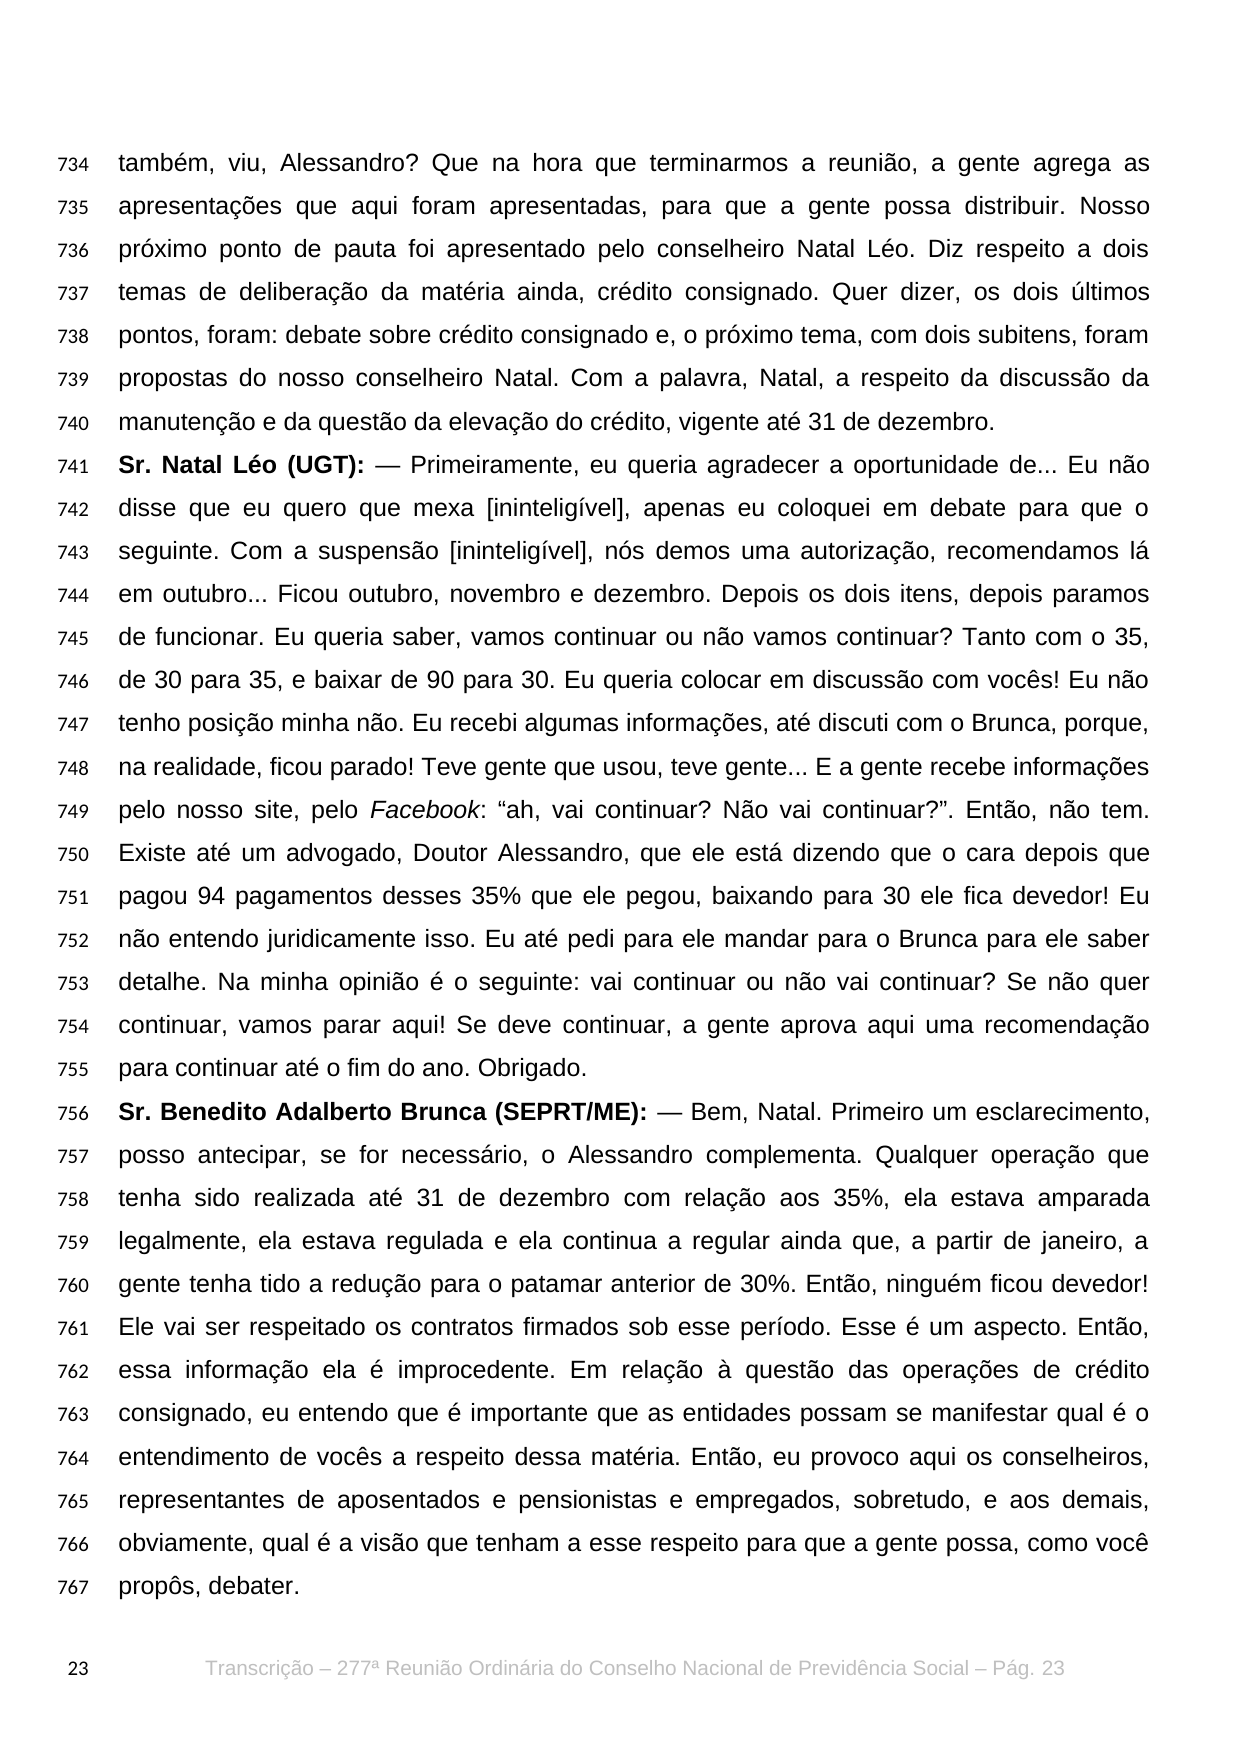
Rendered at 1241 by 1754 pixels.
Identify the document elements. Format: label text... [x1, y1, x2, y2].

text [118, 148, 1152, 435]
text Sr. Benedito Adalberto Brunca (SEPRT/ME): — Bem, Natal. Primeiro um esclarecimento, posso antecipar, se for necessário, o Alessandro complementa. Qualquer operação que tenha sido realizada até 31 de dezembro com relação aos 35%, ela estava amparada legalmente, ela estava regulada e ela continua a regular ainda que, a partir de janeiro, a gente tenha tido a redução para o patamar anterior de 30%. Então, ninguém ficou devedor! Ele vai ser respeitado os contratos firmados sob esse período. Esse é um aspecto. Então, essa informação ela é improcedente. Em relação à questão das operações de crédito consignado, eu entendo que é importante que as entidades possam se manifestar qual é o entendimento de vocês a respeito dessa matéria. Então, eu provoco aqui os conselheiros, representantes de aposentados e pensionistas e empregados, sobretudo, e aos demais, obviamente, qual é a visão que tenham a esse respeito para que a gente possa, como você propôs, debater. [118, 1096, 1152, 1599]
text Sr. Natal Léo (UGT): — Primeiramente, eu queria agradecer a oportunidade de... Eu não disse que eu quero que mexa [ininteligível], apenas eu coloquei em debate para que o seguinte. Com a suspensão [ininteligível], nós demos uma autorização, recomendamos lá em outubro... Ficou outubro, novembro e dezembro. Depois os dois itens, depois paramos de funcionar. Eu queria saber, vamos continuar ou não vamos continuar? Tanto com o 35, de 30 para 35, e baixar de 90 para 30. Eu queria colocar em discussão com vocês! Eu não tenho posição minha não. Eu recebi algumas informações, até discuti com o Brunca, porque, na realidade, ficou parado! Teve gente que usou, teve gente... E a gente recebe informações pelo nosso site, pelo Facebook: “ah, vai continuar? Não vai continuar?”. Então, não tem. Existe até um advogado, Doutor Alessandro, que ele está dizendo que o cara depois que pagou 94 pagamentos desses 35% que ele pegou, baixando para 30 ele fica devedor! Eu não entendo juridicamente isso. Eu até pedi para ele mandar para o Brunca para ele saber detalhe. Na minha opinião é o seguinte: vai continuar ou não vai continuar? Se não quer continuar, vamos parar aqui! Se deve continuar, a gente aprova aqui uma recomendação para continuar até o fim do ano. Obrigado. [118, 449, 1152, 1082]
